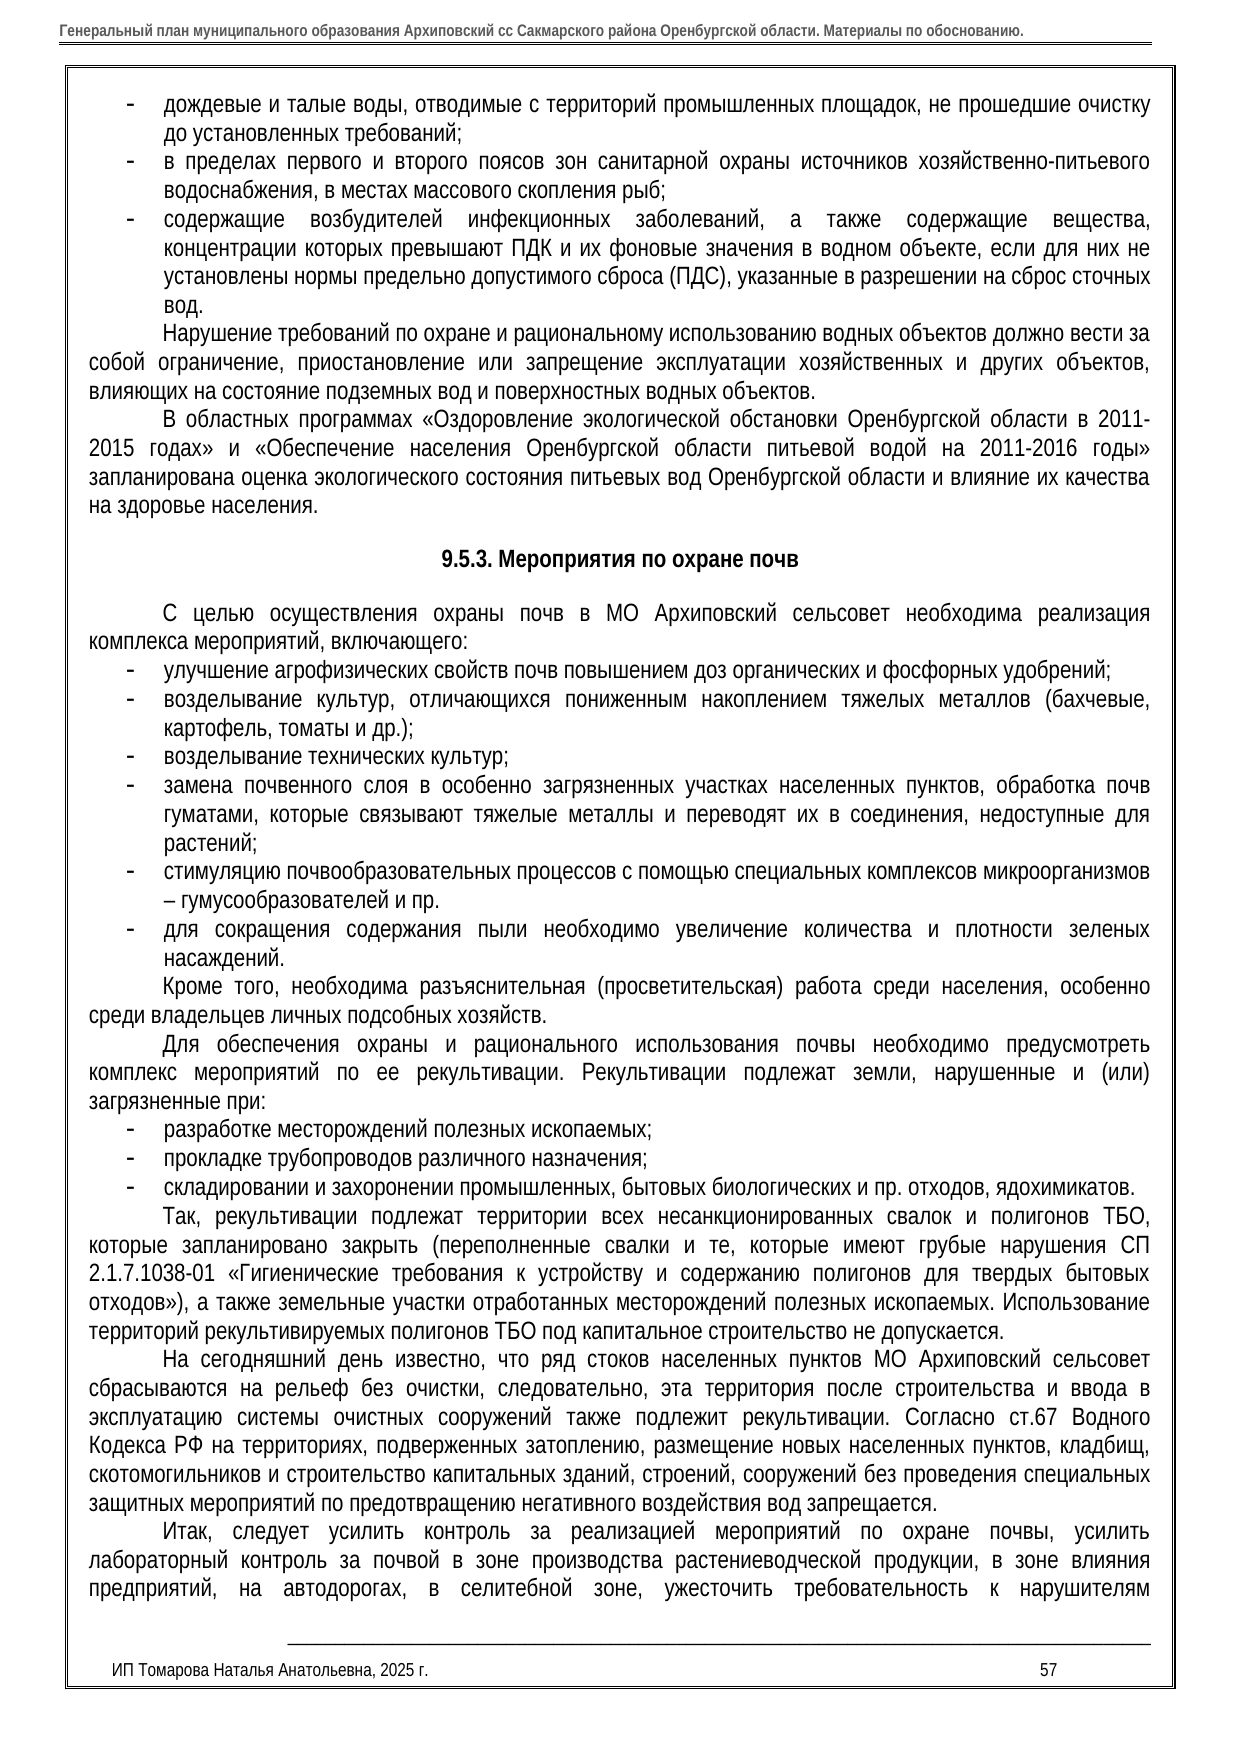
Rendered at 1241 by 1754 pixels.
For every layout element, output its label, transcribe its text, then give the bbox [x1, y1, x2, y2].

list улучшение агрофизических свойств почв повышением доз органических и фосфорных удобрений; [126, 655, 1152, 684]
list дождевые и талые воды, отводимые с территорий промышленных площадок, не прошедшие очистку до установленных требований; [126, 89, 1152, 146]
list замена почвенного слоя в особенно загрязненных участках населенных пунктов, обработка почв гуматами, которые связывают тяжелые металлы и переводят их в соединения, недоступные для растений; [126, 770, 1152, 856]
text С целью осуществления охраны почв в МО Архиповский сельсовет необходима реализация комплекса мероприятий, включающего: [89, 598, 1152, 655]
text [89, 1516, 1152, 1602]
text Нарушение требований по охране и рациональному использованию водных объектов должно вести за собой ограничение, приостановление или запрещение эксплуатации хозяйственных и других объектов, влияющих на состояние подземных вод и поверхностных водных объектов. [89, 318, 1152, 404]
subtitle 9.5.3. Мероприятия по охране почв [89, 544, 1152, 573]
text Кроме того, необходима разъяснительная (просветительская) работа среди населения, особенно среди владельцев личных подсобных хозяйств. [89, 971, 1152, 1028]
list прокладке трубопроводов различного назначения; [126, 1143, 1152, 1172]
list содержащие возбудителей инфекционных заболеваний, а также содержащие вещества, концентрации которых превышают ПДК и их фоновые значения в водном объекте, если для них не установлены нормы предельно допустимого сброса (ПДС), указанные в разрешении на сброс сточных вод. [126, 204, 1152, 318]
list в пределах первого и второго поясов зон санитарной охраны источников хозяйственно-питьевого водоснабжения, в местах массового скопления рыб; [126, 146, 1152, 204]
text В областных программах «Оздоровление экологической обстановки Оренбургской области в 2011-2015 годах» и «Обеспечение населения Оренбургской области питьевой водой на 2011-2016 годы» запланирована оценка экологического состояния питьевых вод Оренбургской области и влияние их качества на здоровье населения. [89, 404, 1152, 519]
list для сокращения содержания пыли необходимо увеличение количества и плотности зеленых насаждений. [126, 914, 1152, 971]
list стимуляцию почвообразовательных процессов с помощью специальных комплексов микроорганизмов – гумусообразователей и пр. [126, 856, 1152, 914]
list возделывание культур, отличающихся пониженным накоплением тяжелых металлов (бахчевые, картофель, томаты и др.); [126, 684, 1152, 741]
text Для обеспечения охраны и рационального использования почвы необходимо предусмотреть комплекс мероприятий по ее рекультивации. Рекультивации подлежат земли, нарушенные и (или) загрязненные при: [89, 1028, 1152, 1114]
text Так, рекультивации подлежат территории всех несанкционированных свалок и полигонов ТБО, которые запланировано закрыть (переполненные свалки и те, которые имеют грубые нарушения СП 2.1.7.1038-01 «Гигиенические требования к устройству и содержанию полигонов для твердых бытовых отходов»), а также земельные участки отработанных месторождений полезных ископаемых. Использование территорий рекультивируемых полигонов ТБО под капитальное строительство не допускается. [89, 1201, 1152, 1344]
list возделывание технических культур; [126, 741, 1152, 770]
list складировании и захоронении промышленных, бытовых биологических и пр. отходов, ядохимикатов. [126, 1172, 1152, 1201]
list разработке месторождений полезных ископаемых; [126, 1114, 1152, 1143]
text На сегодняшний день известно, что ряд стоков населенных пунктов МО Архиповский сельсовет сбрасываются на рельеф без очистки, следовательно, эта территория после строительства и ввода в эксплуатацию системы очистных сооружений также подлежит рекультивации. Согласно ст.67 Водного Кодекса РФ на территориях, подверженных затоплению, размещение новых населенных пунктов, кладбищ, скотомогильников и строительство капитальных зданий, строений, сооружений без проведения специальных защитных мероприятий по предотвращению негативного воздействия вод запрещается. [89, 1344, 1152, 1516]
